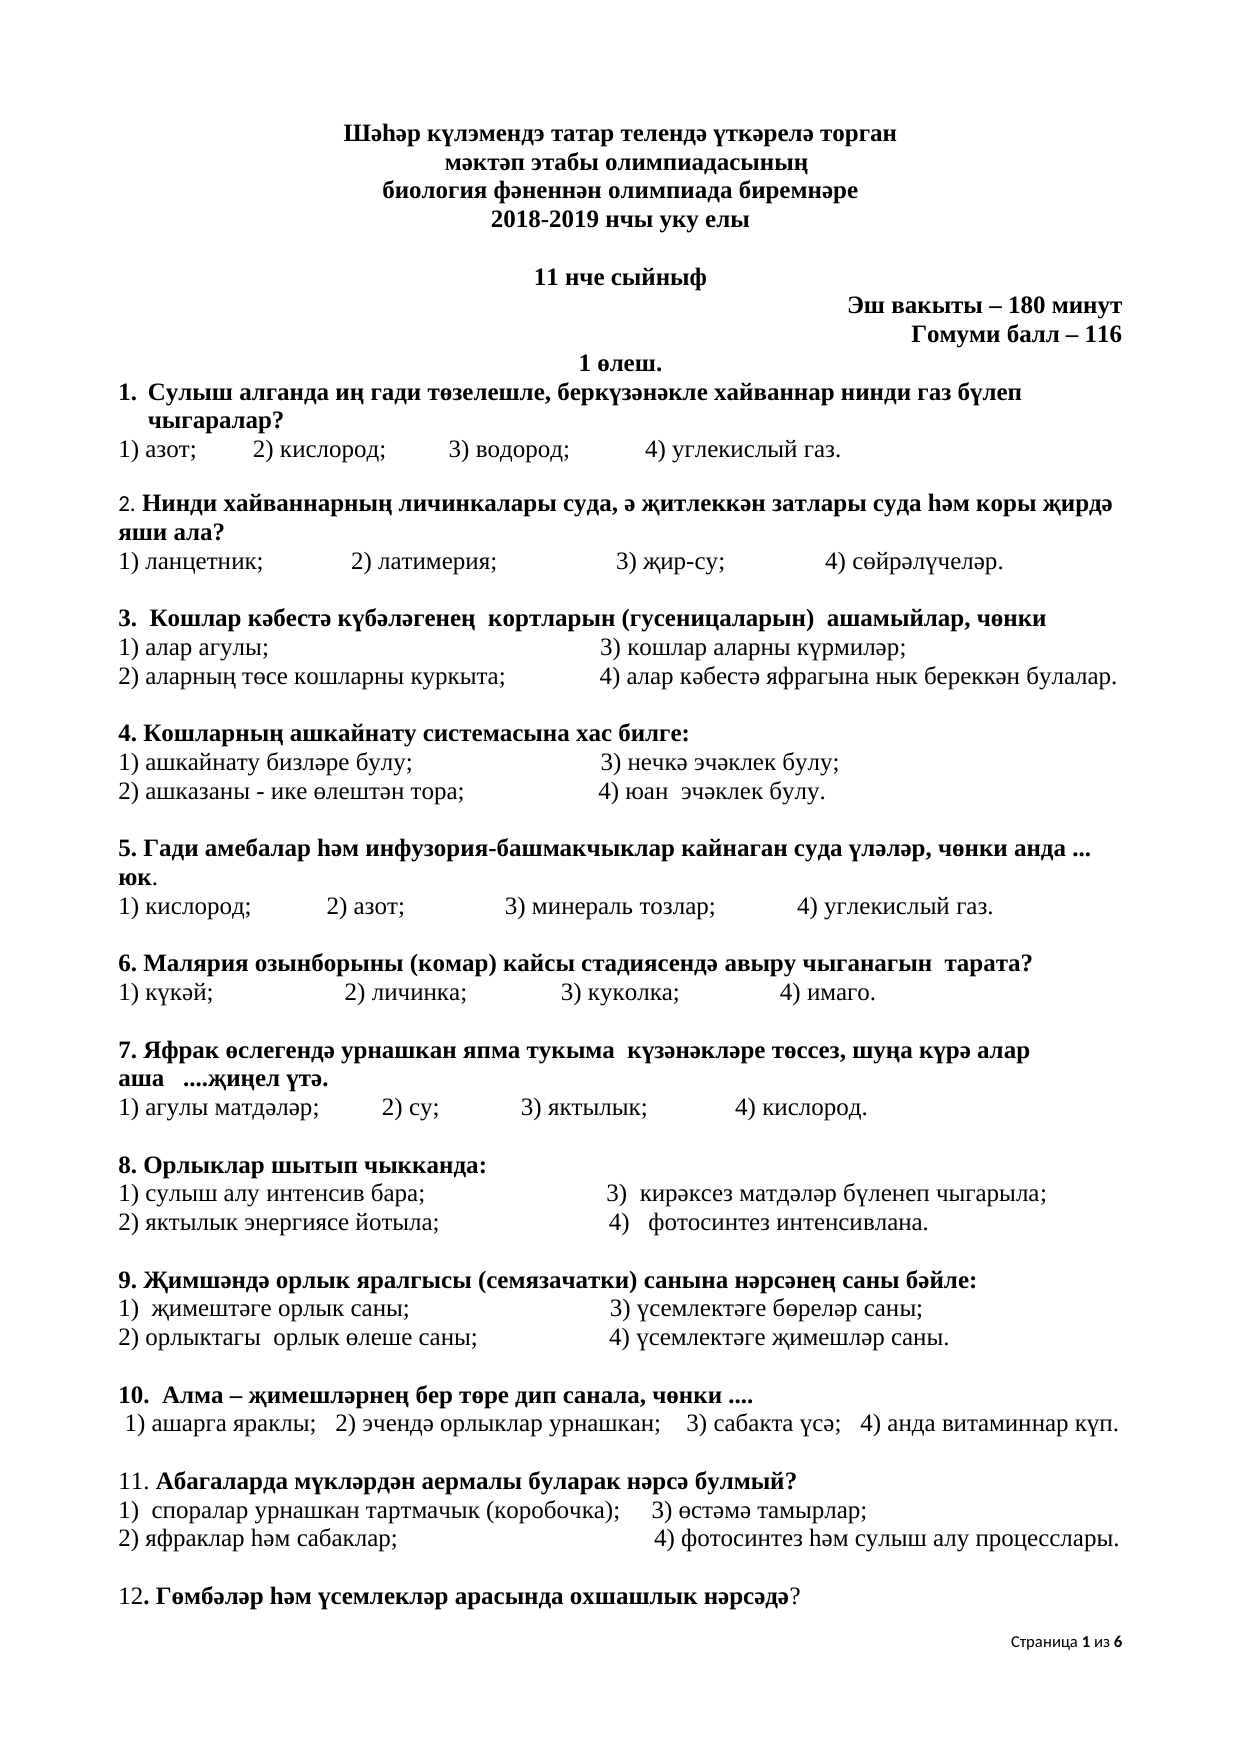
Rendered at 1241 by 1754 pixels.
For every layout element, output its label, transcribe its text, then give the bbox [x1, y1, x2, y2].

text 1) агулы матдәләр; 2) су; 3) яктылык; 4) кислород. [118, 1092, 1122, 1121]
text 1) споралар урнашкан тартмачык (коробочка); 3) өстәмә тамырлар; [118, 1495, 1122, 1523]
text 1) күкәй; 2) личинка; 3) куколка; 4) имаго. [118, 977, 1122, 1006]
text мәктәп этабы олимпиадасының [118, 147, 1122, 176]
text 1) ашарга яраклы; 2) эчендә орлыклар урнашкан; 3) сабакта үсә; 4) анда витаминнар күп. [118, 1408, 1122, 1437]
text 1) алар агулы; 3) кошлар аларны күрмиләр; [118, 632, 1122, 661]
text 1) ланцетник; 2) латимерия; 3) җир-су; 4) сөйрәлүчеләр. [118, 546, 1122, 575]
text биология фәненнән олимпиада биремнәре [118, 176, 1122, 204]
text 2018-2019 нчы уку елы [118, 204, 1122, 233]
text 9. Җимшәндә орлык яралгысы (семязачатки) санына нәрсәнең саны бәйле: [118, 1265, 1122, 1293]
text Эш вакыты – 180 минут [118, 291, 1122, 319]
text 1) җимештәге орлык саны; 3) үсемлектәге бөреләр саны; [118, 1293, 1122, 1322]
text 1 өлеш. [118, 348, 1122, 377]
text 1) сулыш алу интенсив бара; 3) кирәксез матдәләр бүленеп чыгарыла; [118, 1178, 1122, 1207]
text 3. Кошлар кәбестә күбәләгенең кортларын (гусеницаларын) ашамыйлар, чөнки [118, 603, 1122, 632]
text 2) яфраклар һәм сабаклар; 4) фотосинтез һәм сулыш алу процесслары. [118, 1523, 1122, 1552]
text 1) ашкайнату бизләре булу; 3) нечкә эчәклек булу; [118, 747, 1122, 776]
text 11 нче сыйныф [118, 262, 1122, 291]
text 1) кислород; 2) азот; 3) минераль тозлар; 4) углекислый газ. [118, 891, 1122, 920]
text 6. Малярия озынборыны (комар) кайсы стадиясендә авыру чыганагын тарата? [118, 948, 1122, 977]
text 7. Яфрак өслегендә урнашкан япма тукыма күзәнәкләре төссез, шуңа күрә алар аша ....җиңел үтә. [118, 1035, 1122, 1092]
text 12. Гөмбәләр һәм үсемлекләр арасында охшашлык нәрсәдә? [118, 1581, 1122, 1610]
text 2) ашказаны - ике өлештән тора; 4) юан эчәклек булу. [118, 776, 1122, 805]
text 2. Нинди хайваннарның личинкалары суда, ә җитлеккән затлары суда һәм коры җирдә яши ала? [118, 488, 1122, 546]
list Сулыш алганда иң гади төзелешле, беркүзәнәкле хайваннар нинди газ бүлеп чыгаралар? [118, 377, 1122, 434]
text 1) азот; 2) кислород; 3) водород; 4) углекислый газ. [118, 434, 1122, 463]
text 8. Орлыклар шытып чыкканда: [118, 1150, 1122, 1178]
text Гомуми балл – 116 [118, 319, 1122, 348]
text 5. Гади амебалар һәм инфузория-башмакчыклар кайнаган суда үләләр, чөнки анда ... юк. [118, 833, 1122, 891]
text 11. Абагаларда мүкләрдән аермалы буларак нәрсә булмый? [118, 1466, 1122, 1495]
text 4. Кошларның ашкайнату системасына хас билге: [118, 718, 1122, 747]
text 10. Алма – җимешләрнең бер төре дип санала, чөнки .... [118, 1380, 1122, 1408]
text Шәһәр күлэмендэ татар телендә үткәрелә торган [118, 118, 1122, 147]
text 2) орлыктагы орлык өлеше саны; 4) үсемлектәге җимешләр саны. [118, 1322, 1122, 1351]
text 2) яктылык энергиясе йотыла; 4) фотосинтез интенсивлана. [118, 1207, 1122, 1236]
text 2) аларның төсе кошларны куркыта; 4) алар кәбестә яфрагына нык береккән булалар. [118, 661, 1122, 690]
